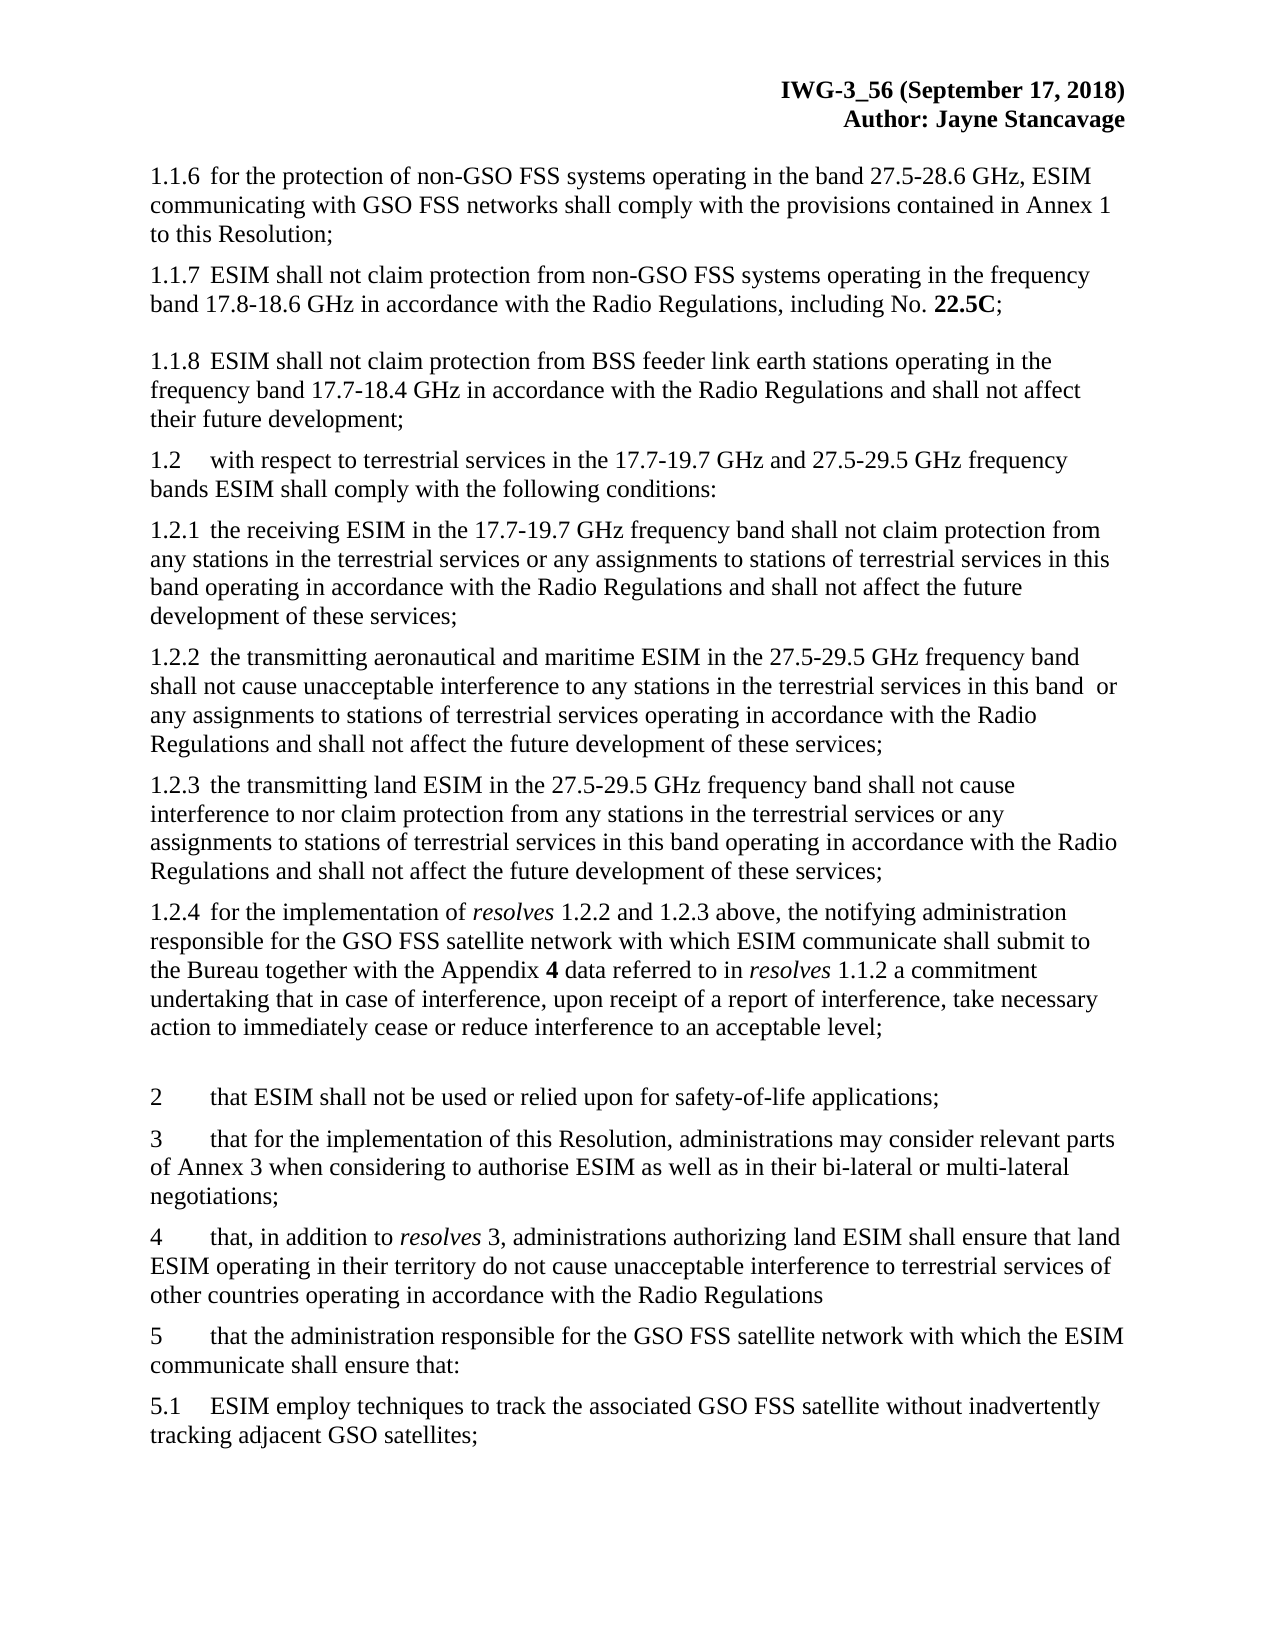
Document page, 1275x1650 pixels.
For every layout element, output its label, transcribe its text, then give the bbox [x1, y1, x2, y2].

text 3 that for the implementation of this Resolution, administrations may consider relevant parts of Annex 3 when considering to authorise ESIM as well as in their bi-lateral or multi-lateral negotiations; [150, 1124, 1125, 1210]
text 2 that ESIM shall not be used or relied upon for safety-of-life applications; [150, 1082, 1125, 1111]
text 4 that, in addition to resolves 3, administrations authorizing land ESIM shall ensure that land ESIM operating in their territory do not cause unacceptable interference to terrestrial services of other countries operating in accordance with the Radio Regulations [150, 1222, 1125, 1309]
text 1.1.8 ESIM shall not claim protection from BSS feeder link earth stations operating in the frequency band 17.7-18.4 GHz in accordance with the Radio Regulations and shall not affect their future development; [150, 346, 1125, 432]
text 1.2.3 the transmitting land ESIM in the 27.5-29.5 GHz frequency band shall not cause interference to nor claim protection from any stations in the terrestrial services or any assignments to stations of terrestrial services in this band operating in accordance with the Radio Regulations and shall not affect the future development of these services; [150, 770, 1125, 885]
text 1.2 with respect to terrestrial services in the 17.7-19.7 GHz and 27.5-29.5 GHz frequency bands ESIM shall comply with the following conditions: [150, 445, 1125, 502]
text 1.1.7 ESIM shall not claim protection from non-GSO FSS systems operating in the frequency band 17.8-18.6 GHz in accordance with the Radio Regulations, including No. 22.5C; [150, 260, 1125, 317]
text 1.2.4 for the implementation of resolves 1.2.2 and 1.2.3 above, the notifying administration responsible for the GSO FSS satellite network with which ESIM communicate shall submit to the Bureau together with the Appendix 4 data referred to in resolves 1.1.2 a commitment undertaking that in case of interference, upon receipt of a report of interference, take necessary action to immediately cease or reduce interference to an acceptable level; [150, 897, 1125, 1041]
text 1.2.2 the transmitting aeronautical and maritime ESIM in the 27.5-29.5 GHz frequency band shall not cause unacceptable interference to any stations in the terrestrial services in this band or any assignments to stations of terrestrial services operating in accordance with the Radio Regulations and shall not affect the future development of these services; [150, 642, 1125, 757]
text 1.1.6 for the protection of non-GSO FSS systems operating in the band 27.5-28.6 GHz, ESIM communicating with GSO FSS networks shall comply with the provisions contained in Annex 1 to this Resolution; [150, 161, 1125, 247]
text 5 that the administration responsible for the GSO FSS satellite network with which the ESIM communicate shall ensure that: [150, 1321, 1125, 1379]
text 5.1 ESIM employ techniques to track the associated GSO FSS satellite without inadvertently tracking adjacent GSO satellites; [150, 1391, 1125, 1449]
text 1.2.1 the receiving ESIM in the 17.7-19.7 GHz frequency band shall not claim protection from any stations in the terrestrial services or any assignments to stations of terrestrial services in this band operating in accordance with the Radio Regulations and shall not affect the future development of these services; [150, 515, 1125, 630]
